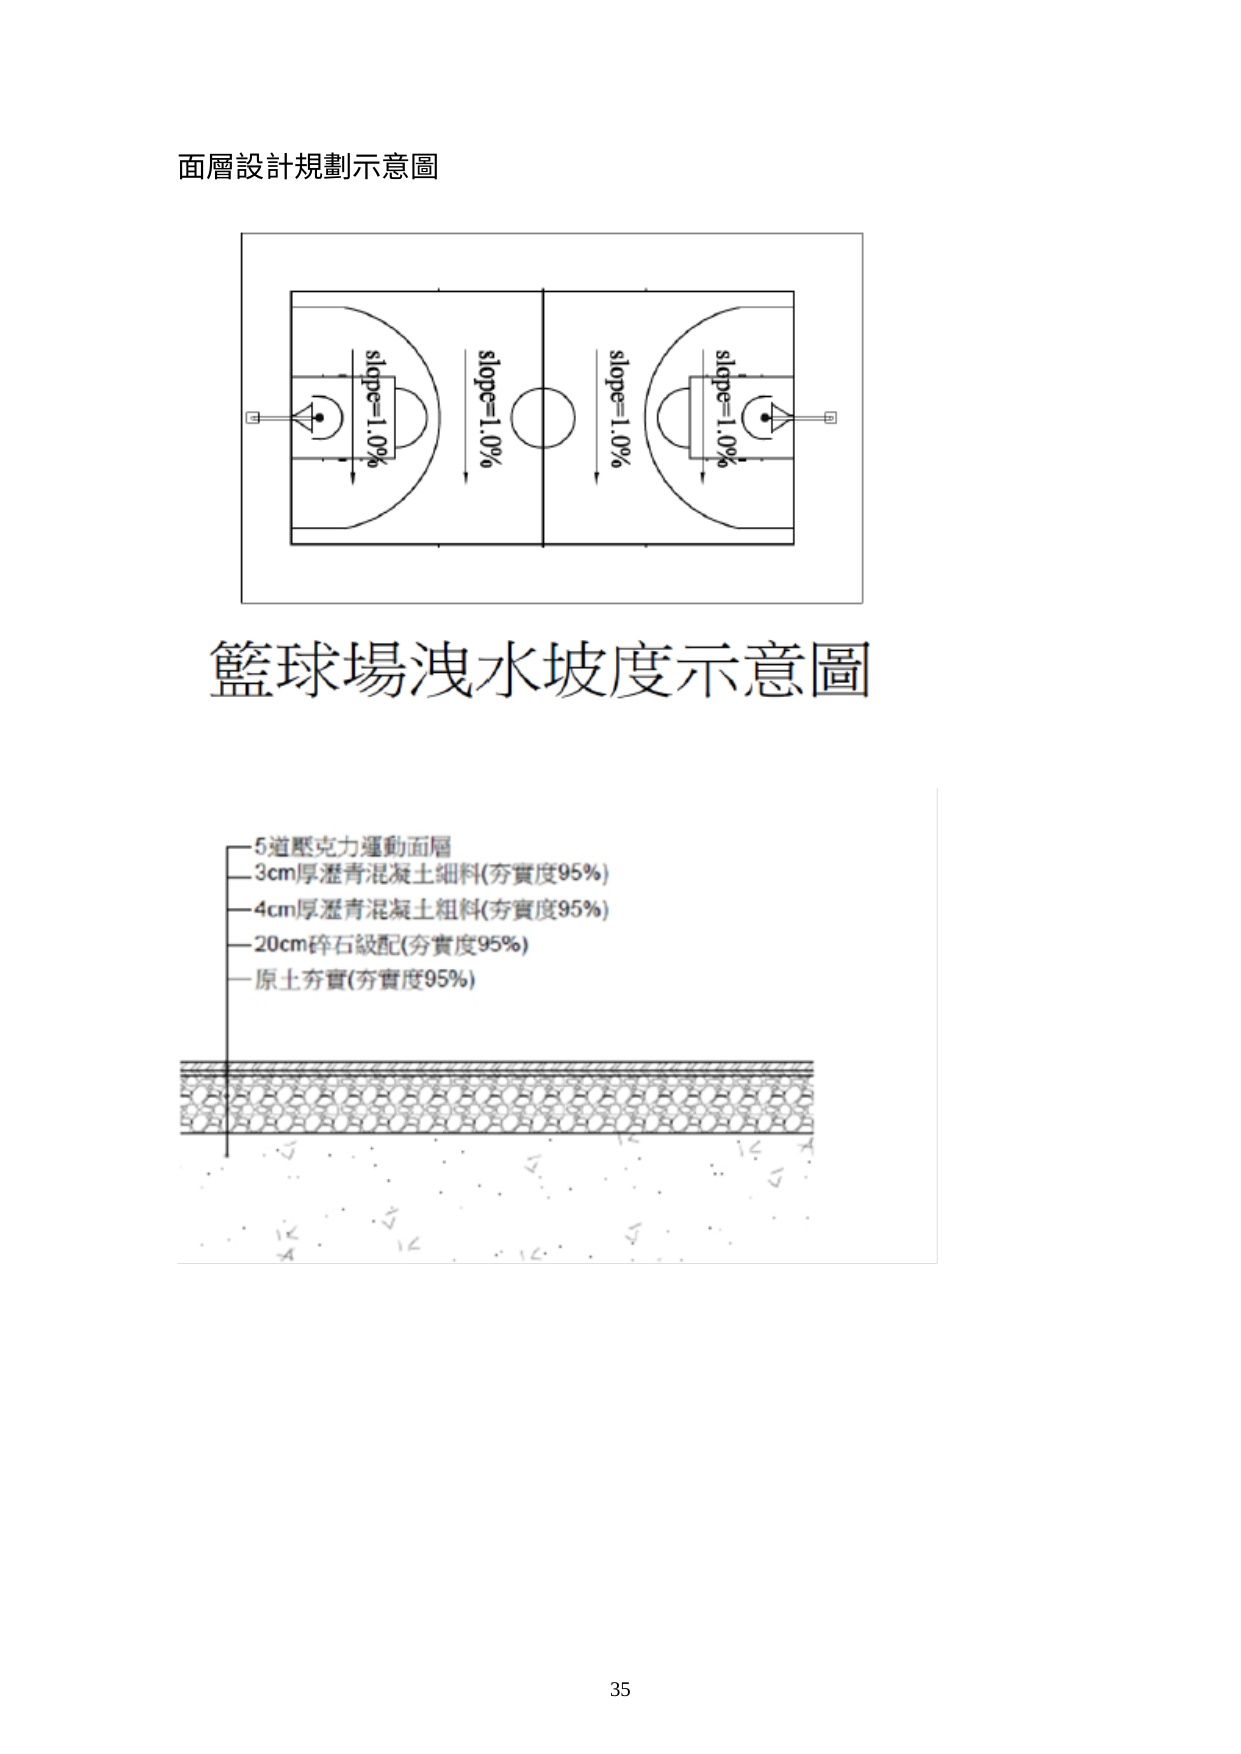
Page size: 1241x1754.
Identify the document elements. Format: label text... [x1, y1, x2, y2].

text 面層設計規劃示意圖 [177, 127, 1063, 202]
picture [177, 212, 906, 755]
picture [177, 788, 938, 1267]
